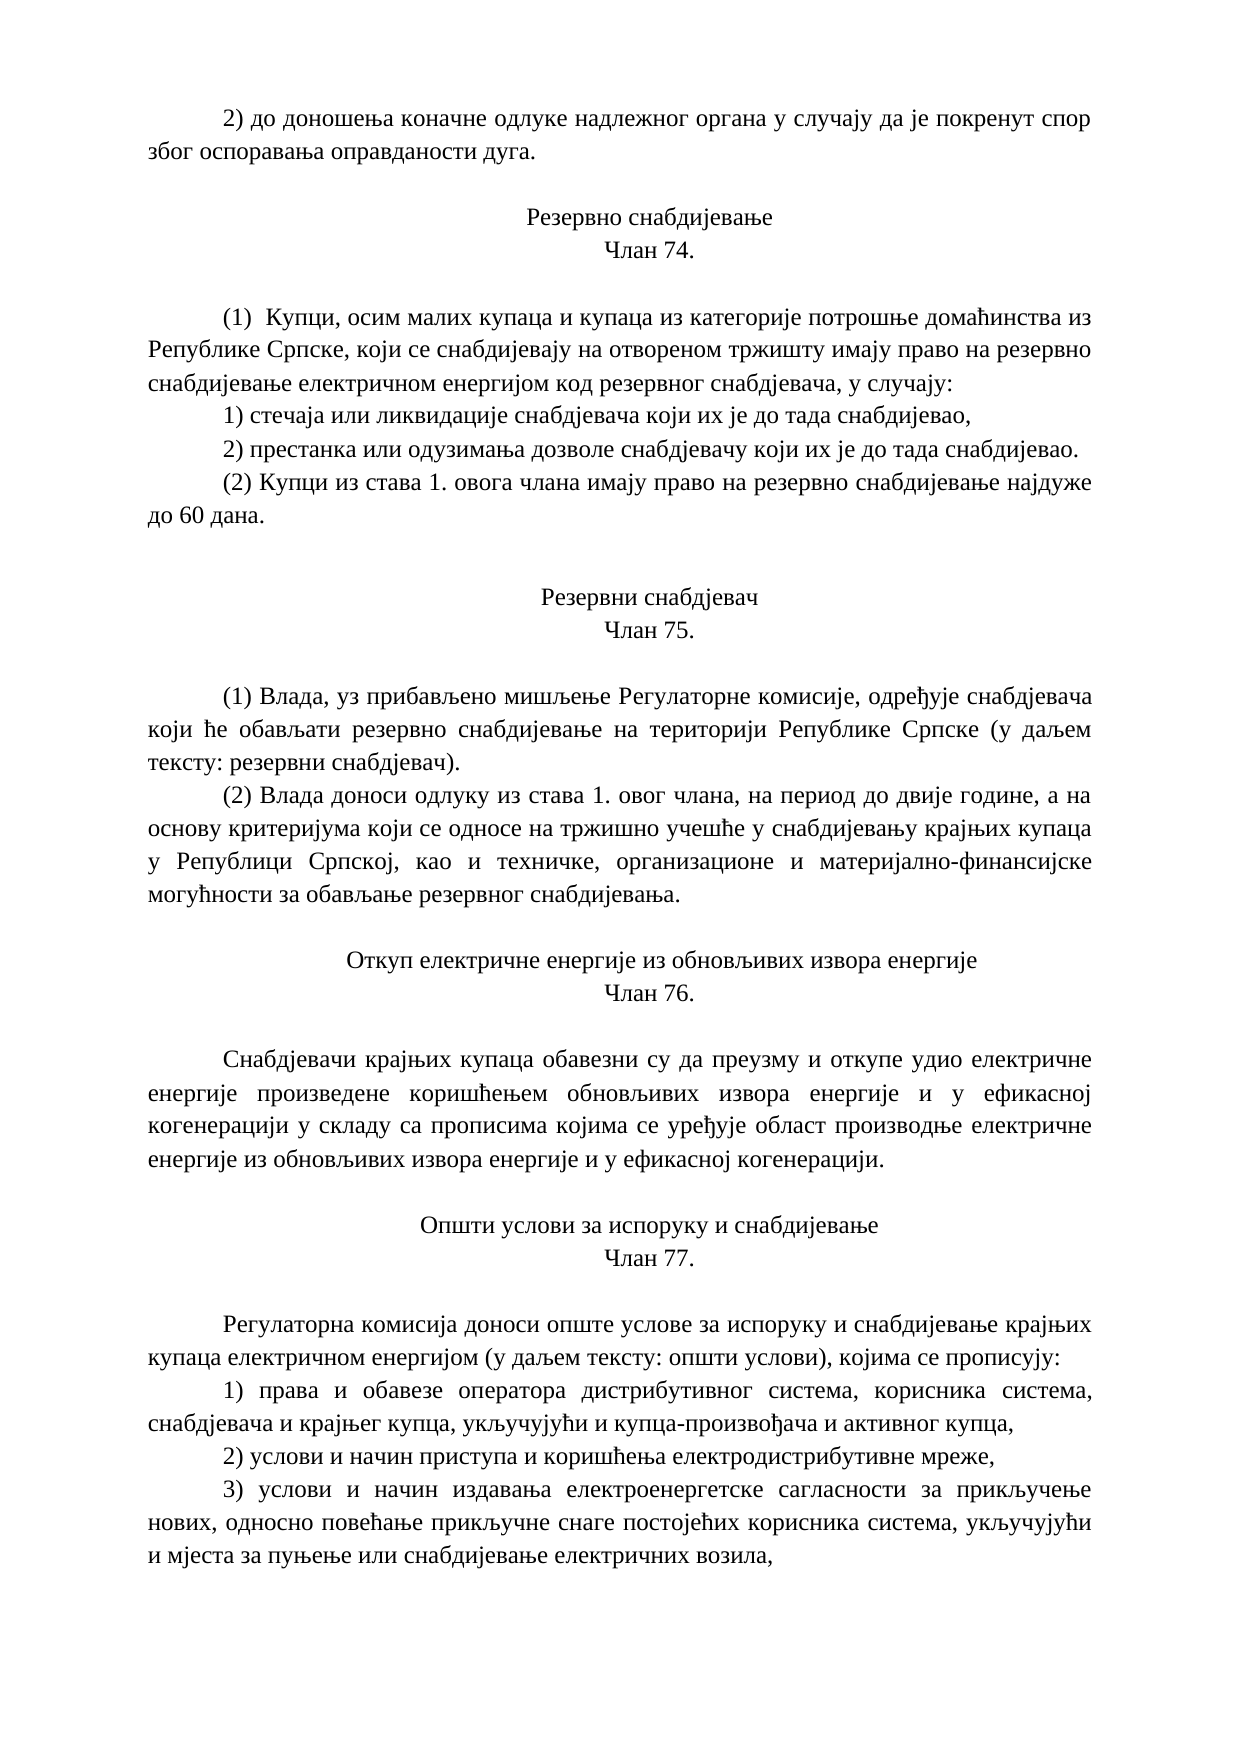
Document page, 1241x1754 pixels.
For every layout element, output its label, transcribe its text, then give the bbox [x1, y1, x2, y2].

text Снабдјевачи крајњих купаца обавезни су да преузму и откупе удио електричне енергије произведене коришћењем обновљивих извора енергије и у ефикасној когенерацији у складу са прописима којима се уређује област производње електричне енергије из обновљивих извора енергије и у ефикасној когенерацији. [148, 1044, 1093, 1172]
subtitle Члан 74. [148, 236, 1093, 264]
text (1) Влада, уз прибављено мишљење Рeгулaтoрне комисиjе, одређује снабдјевача који ће обављати резервно снабдијевање на територији Републике Српске (у даљем тексту: резервни снабдјевач). [148, 681, 1093, 776]
text 1) стечаја или ликвидације снабдјевача који их је до тада снабдијевао, [148, 401, 1093, 429]
text 2) услови и начин приступа и коришћења електродистрибутивне мреже, [148, 1441, 1093, 1469]
text Резервно снабдијевање [148, 202, 1093, 231]
text (2) Купци из става 1. овога члана имају право на резервно снабдијевање најдуже до 60 дана. [148, 467, 1093, 528]
text Општи услови за испоруку и снабдијевање [148, 1210, 1093, 1238]
text 2) до доношења коначне одлуке надлежног органа у случају да је покренут спор због оспоравања оправданости дуга. [148, 103, 1093, 165]
text (2) Влада доноси одлуку из става 1. овог члана, на период до двије године, а на основу критеријума који се односе на тржишно учешће у снабдијевању крајњих купаца у Републици Српској, као и техничке, организационе и материјално-финансијске могућности за обављање резервног снабдијевања. [148, 780, 1093, 908]
text 3) услови и начин издавања електроенергетске сагласности за прикључење нових, односно повећање прикључне снаге постојећих корисника система, укључујући и мјеста за пуњење или снабдијевање електричних возила, [148, 1474, 1093, 1569]
text (1) Купци, осим малих купаца и купаца из категорије потрошње домаћинства из Републике Српске, који се снабдијевају на отвореном тржишту имају право на резервно снабдијевање електричном енергијом код резервног снабдјевача, у случају: [148, 302, 1093, 396]
text 1) права и обавезе оператора дистрибутивног система, корисника система, снабдјевача и крајњег купца, укључујући и купца-произвођача и активног купца, [148, 1375, 1093, 1437]
text 2) престанка или одузимања дозволе снабдјевачу који их је до тада снабдијевао. [148, 434, 1093, 462]
text Члан 77. [148, 1243, 1093, 1271]
text Откуп електричне енергије из обновљивих извора енергије [148, 946, 1093, 974]
text Члан 76. [148, 978, 1093, 1007]
text Члан 75. [148, 615, 1093, 644]
text Регулаторна комисија доноси опште услове за испоруку и снабдијевање крајњих купаца електричном енергијом (у даљем тексту: општи услови), којима се прописују: [148, 1309, 1093, 1371]
text Резервни снабдјевач [148, 582, 1093, 611]
